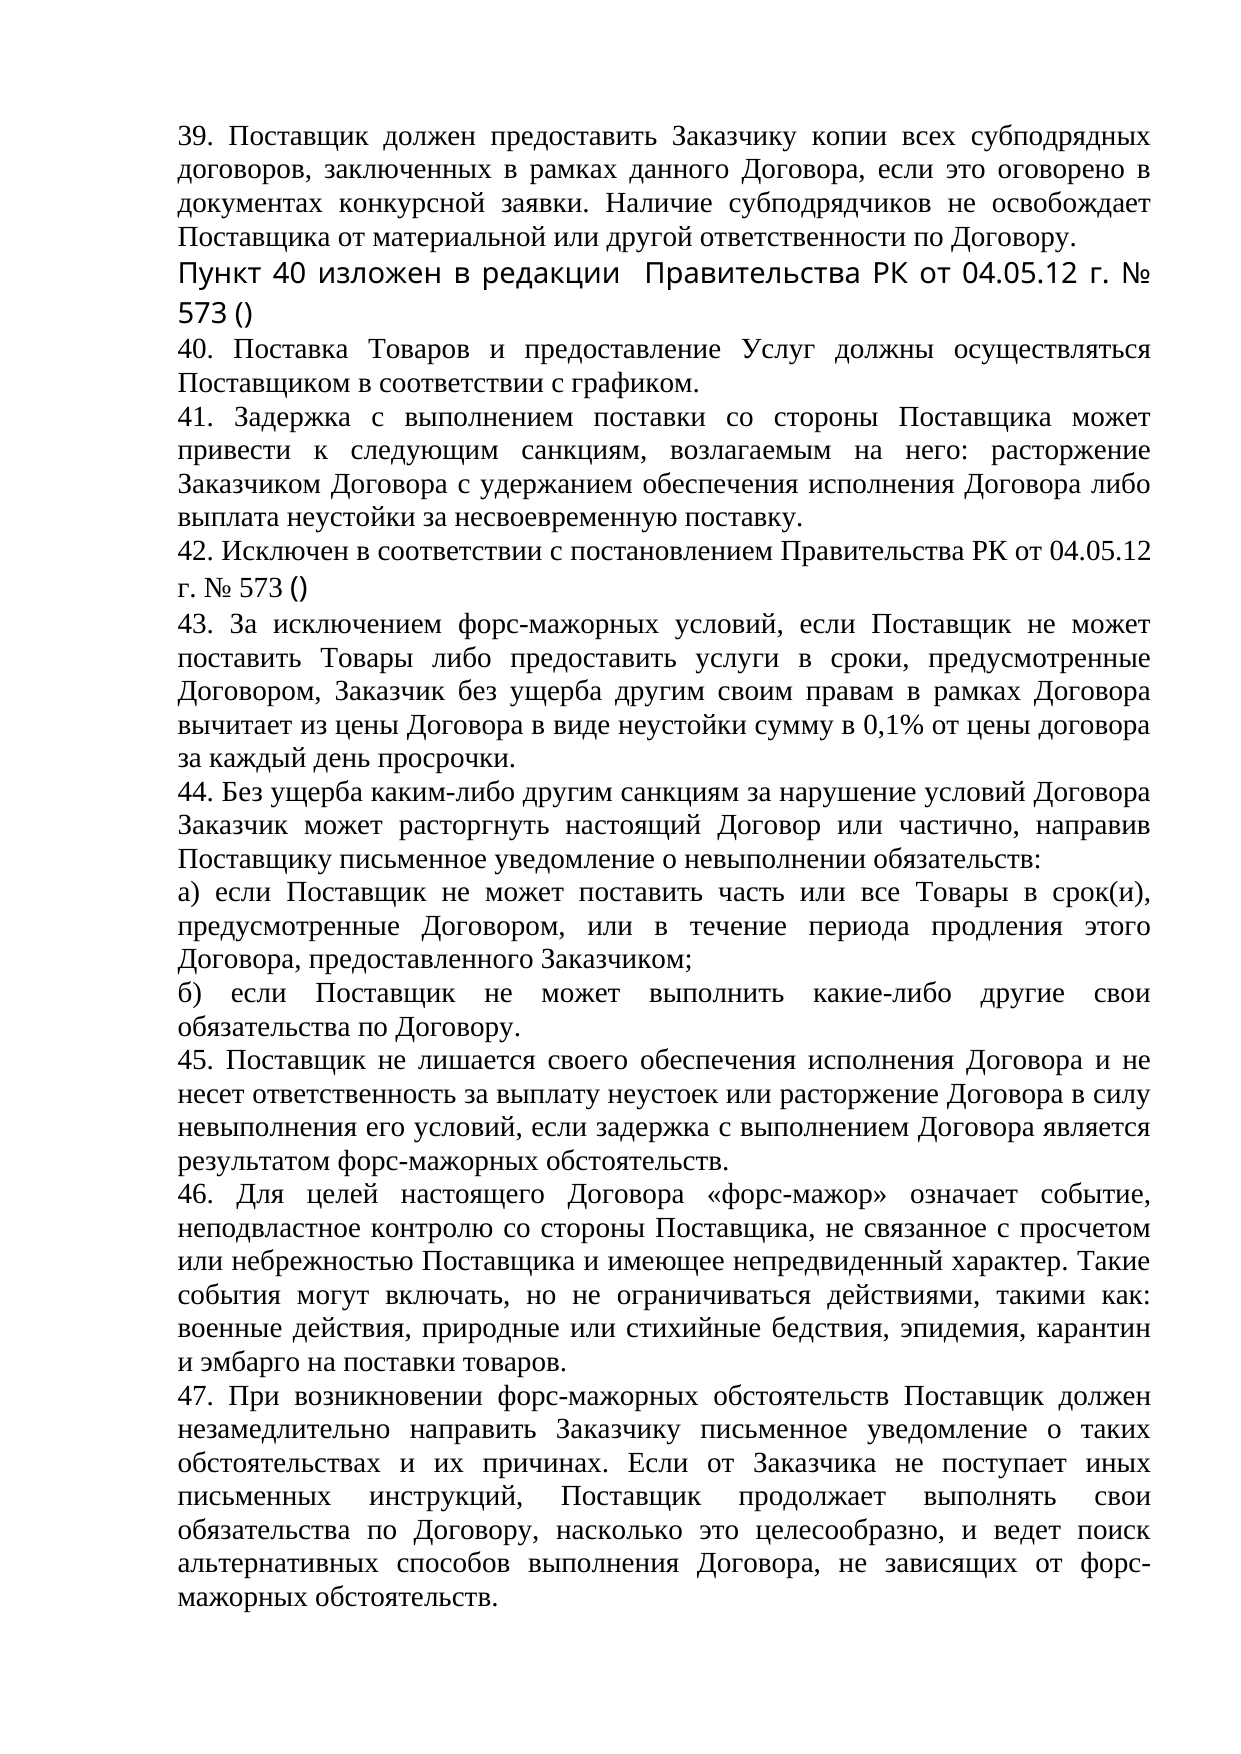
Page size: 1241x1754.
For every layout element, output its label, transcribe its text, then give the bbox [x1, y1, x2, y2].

text 39. Поставщик должен предоставить Заказчику копии всех субподрядных договоров, заключенных в рамках данного Договора, если это оговорено в документах конкурсной заявки. Наличие субподрядчиков не освобождает Поставщика от материальной или другой ответственности по Договору. [177, 118, 1152, 252]
text 42. Исключен в соответствии с постановлением Правительства РК от 04.05.12 г. № 573 (см. стар. ред.) [177, 533, 1152, 606]
text 44. Без ущерба каким-либо другим санкциям за нарушение условий Договора Заказчик может расторгнуть настоящий Договор или частично, направив Поставщику письменное уведомление о невыполнении обязательств: [177, 774, 1152, 874]
text б) если Поставщик не может выполнить какие-либо другие свои обязательства по Договору. [177, 975, 1152, 1042]
text Пункт 40 изложен в редакции постановления Правительства РК от 04.05.12 г. № 573 (см. стар. ред.) [177, 252, 1152, 332]
text а) если Поставщик не может поставить часть или все Товары в срок(и), предусмотренные Договором, или в течение периода продления этого Договора, предоставленного Заказчиком; [177, 874, 1152, 975]
text 45. Поставщик не лишается своего обеспечения исполнения Договора и не несет ответственность за выплату неустоек или расторжение Договора в силу невыполнения его условий, если задержка с выполнением Договора является результатом форс-мажорных обстоятельств. [177, 1042, 1152, 1176]
text 46. Для целей настоящего Договора «форс-мажор» означает событие, неподвластное контролю со стороны Поставщика, не связанное с просчетом или небрежностью Поставщика и имеющее непредвиденный характер. Такие события могут включать, но не ограничиваться действиями, такими как: военные действия, природные или стихийные бедствия, эпидемия, карантин и эмбарго на поставки товаров. [177, 1176, 1152, 1378]
text 40. Поставка Товаров и предоставление Услуг должны осуществляться Поставщиком в соответствии с графиком. [177, 332, 1152, 399]
text 41. Задержка с выполнением поставки со стороны Поставщика может привести к следующим санкциям, возлагаемым на него: расторжение Заказчиком Договора с удержанием обеспечения исполнения Договора либо выплата неустойки за несвоевременную поставку. [177, 399, 1152, 533]
text 47. При возникновении форс-мажорных обстоятельств Поставщик должен незамедлительно направить Заказчику письменное уведомление о таких обстоятельствах и их причинах. Если от Заказчика не поступает иных письменных инструкций, Поставщик продолжает выполнять свои обязательства по Договору, насколько это целесообразно, и ведет поиск альтернативных способов выполнения Договора, не зависящих от форс-мажорных обстоятельств. [177, 1378, 1152, 1612]
text 43. За исключением форс-мажорных условий, если Поставщик не может поставить Товары либо предоставить услуги в сроки, предусмотренные Договором, Заказчик без ущерба другим своим правам в рамках Договора вычитает из цены Договора в виде неустойки сумму в 0,1% от цены договора за каждый день просрочки. [177, 606, 1152, 774]
